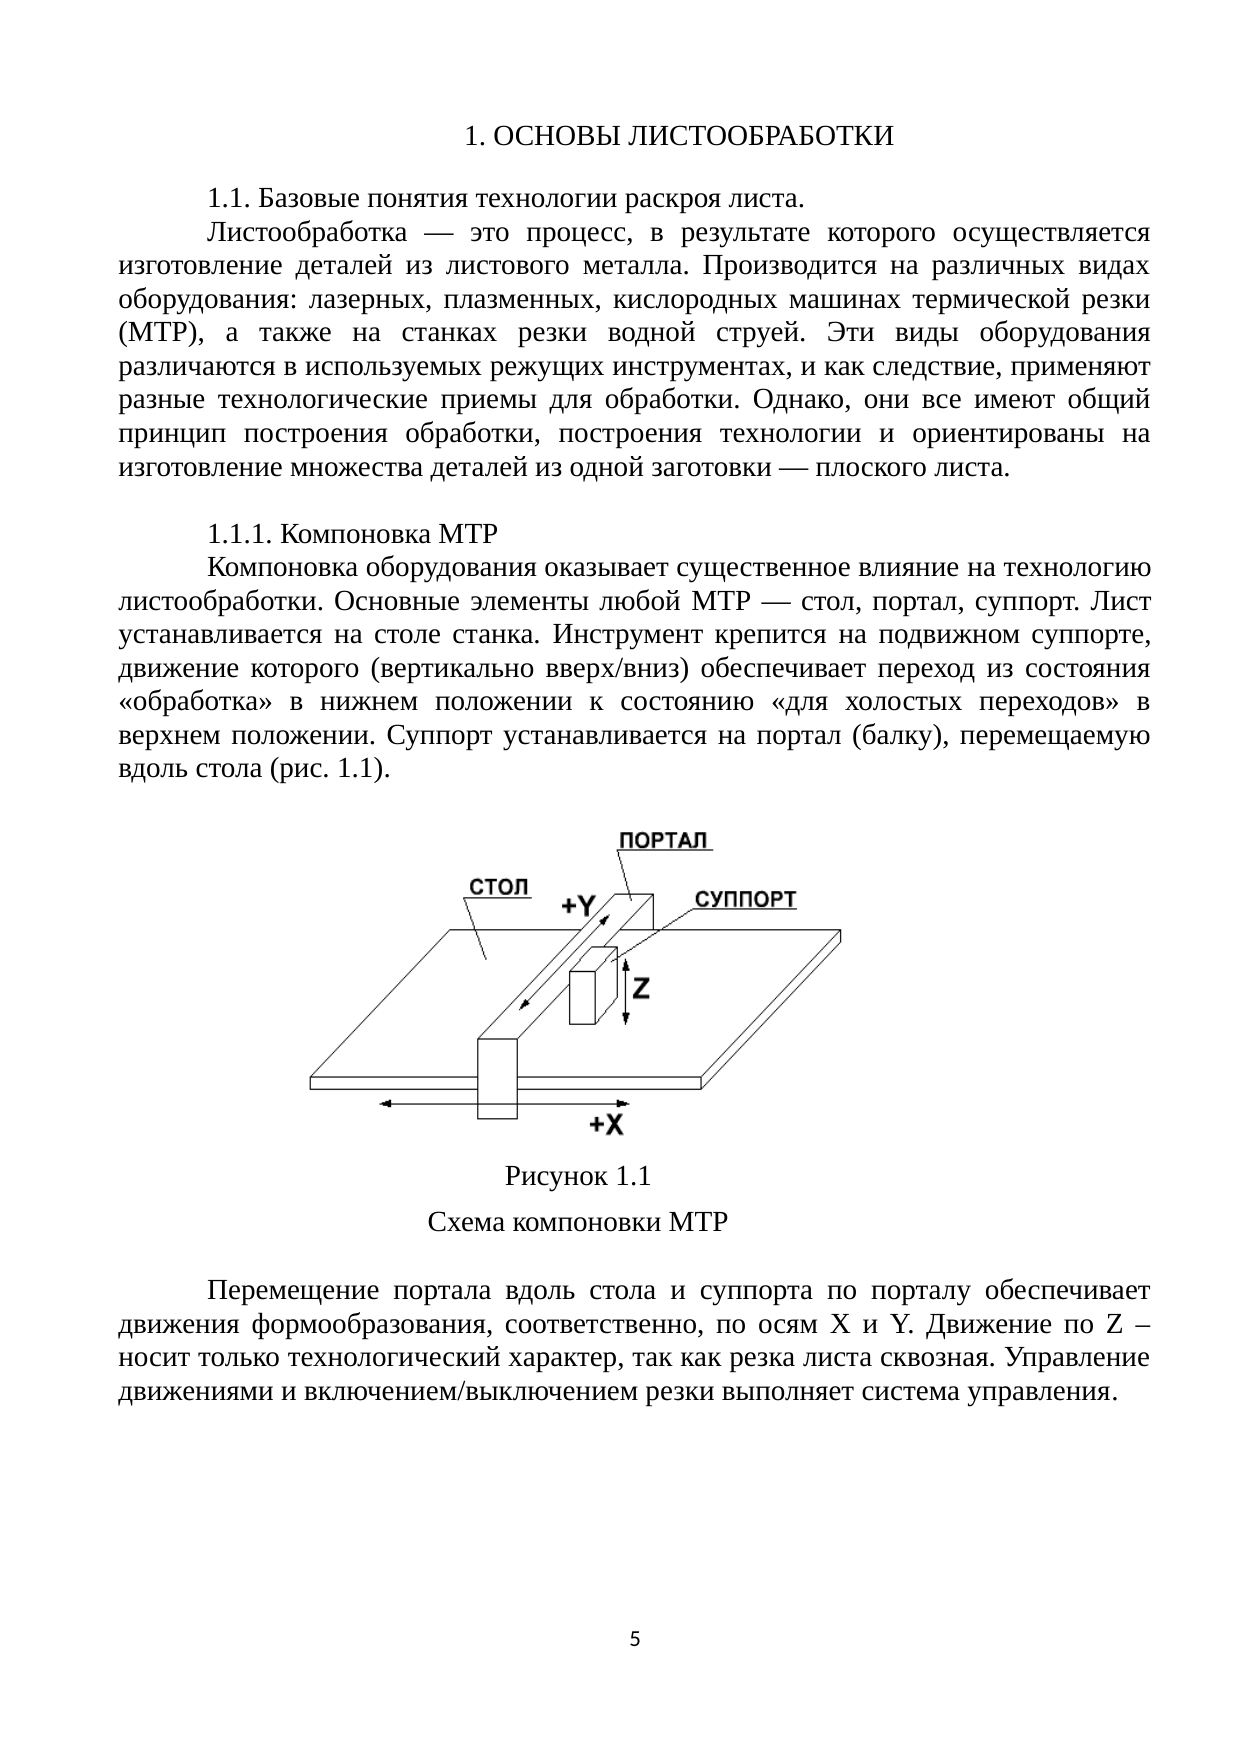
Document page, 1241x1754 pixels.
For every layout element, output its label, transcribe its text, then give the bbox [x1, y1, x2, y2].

subtitle 1.1. Базовые понятия технологии раскроя листа. [207, 180, 1152, 214]
picture [301, 821, 855, 1146]
subtitle 1. ОСНОВЫ ЛИСТООБРАБОТКИ [207, 118, 1152, 152]
text Компоновка оборудования оказывает существенное влияние на технологию листообработки. Основные элементы любой МТР — стол, портал, суппорт. Лист устанавливается на столе станка. Инструмент крепится на подвижном суппорте, движение которого (вертикально вверх/вниз) обеспечивает переход из состояния «обработка» в нижнем положении к состоянию «для холостых переходов» в верхнем положении. Суппорт устанавливается на портал (балку), перемещаемую вдоль стола (рис. 1.1). [118, 549, 1152, 784]
text Перемещение портала вдоль стола и суппорта по порталу обеспечивает движения формообразования, соответственно, по осям X и Y. Движение по Z – носит только технологический характер, так как резка листа сквозная. Управление движениями и включением/выключением резки выполняет система управления. [118, 1272, 1152, 1407]
text Листообработка — это процесс, в результате которого осуществляется изготовление деталей из листового металла. Производится на различных видах оборудования: лазерных, плазменных, кислородных машинах термической резки (МТР), а также на станках резки водной струей. Эти виды оборудования различаются в используемых режущих инструментах, и как следствие, применяют разные технологические приемы для обработки. Однако, они все имеют общий принцип построения обработки, построения технологии и ориентированы на изготовление множества деталей из одной заготовки — плоского листа. [118, 214, 1152, 482]
subtitle 1.1.1. Компоновка МТР [207, 516, 1152, 549]
